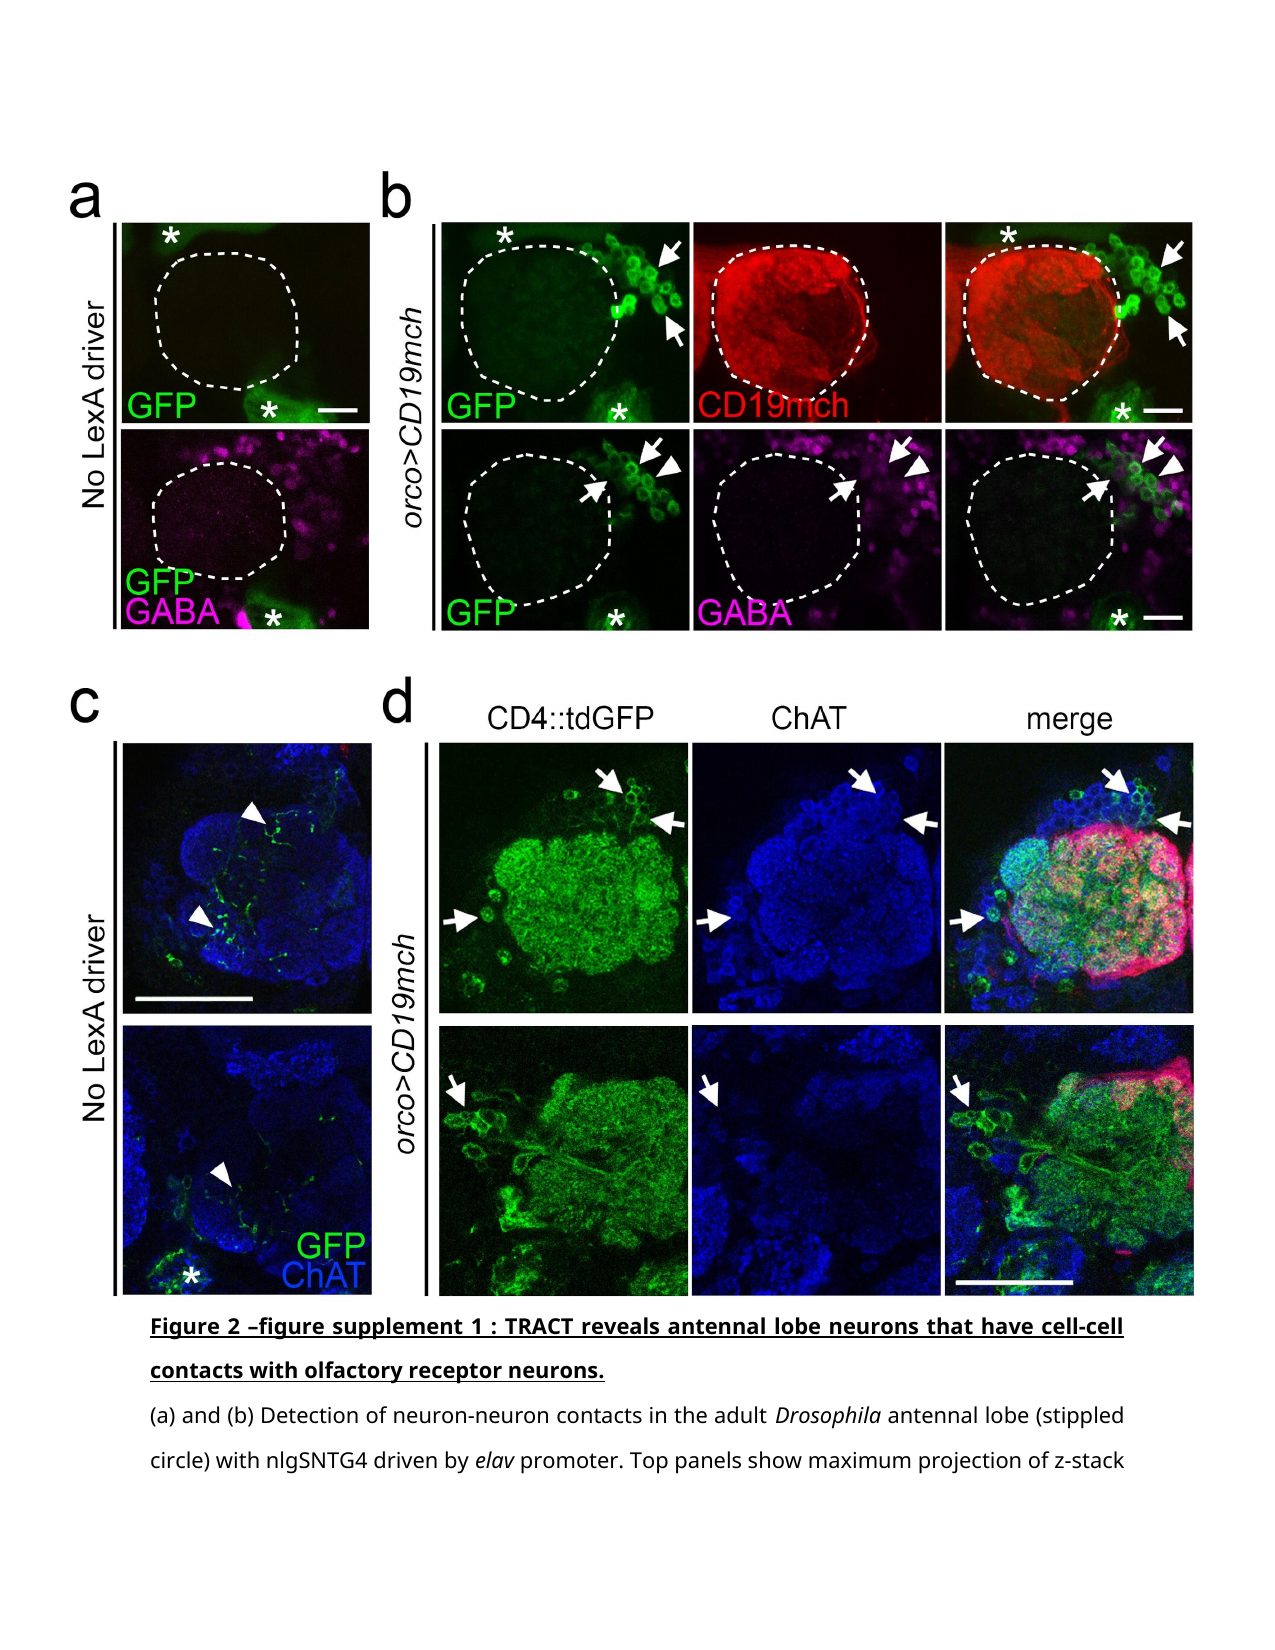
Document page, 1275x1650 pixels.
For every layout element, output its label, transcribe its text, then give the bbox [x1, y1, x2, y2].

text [150, 1400, 1125, 1474]
picture [65, 150, 1197, 1297]
text Figure 2 –figure supplement 1 : TRACT reveals antennal lobe neurons that have cell-cell contacts with olfactory receptor neurons. [150, 1311, 1125, 1385]
